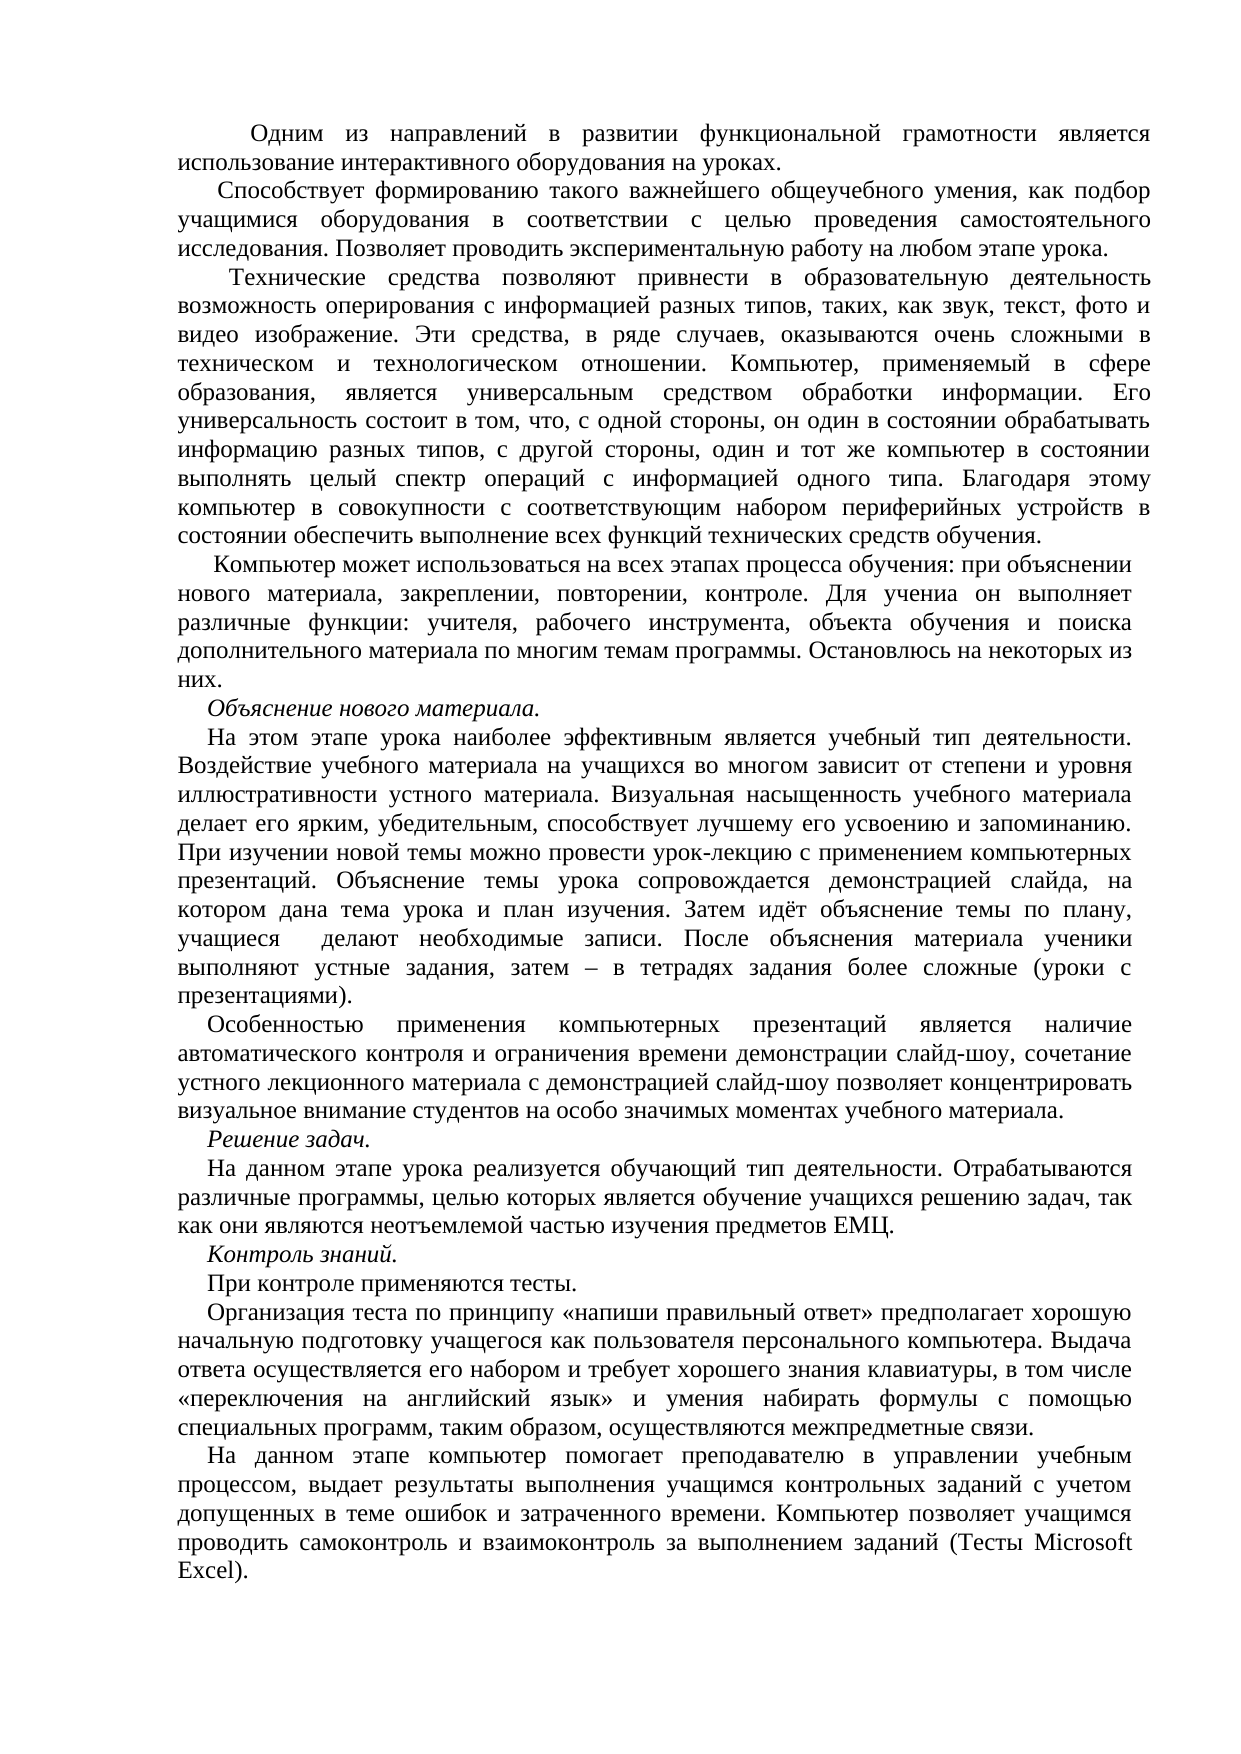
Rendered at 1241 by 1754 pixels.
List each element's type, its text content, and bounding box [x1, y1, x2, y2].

text Компьютер может использоваться на всех этапах процесса обучения: при объяснении нового материала, закреплении, повторении, контроле. Для учениа он выполняет различные функции: учителя, рабочего инструмента, объекта обучения и поиска дополнительного материала по многим темам программы. Остановлюсь на некоторых из них. [177, 549, 1133, 693]
text При контроле применяются тесты. [177, 1268, 1133, 1297]
text На данном этапе урока реализуется обучающий тип деятельности. Отрабатываются различные программы, целью которых является обучение учащихся решению задач, так как они являются неотъемлемой частью изучения предметов ЕМЦ. [177, 1153, 1133, 1239]
text На данном этапе компьютер помогает преподавателю в управлении учебным процессом, выдает результаты выполнения учащимся контрольных заданий с учетом допущенных в теме ошибок и затраченного времени. Компьютер позволяет учащимся проводить самоконтроль и взаимоконтроль за выполнением заданий (Тесты Microsoft Excel). [177, 1441, 1133, 1584]
text Одним из направлений в развитии функциональной грамотности является использование интерактивного оборудования на уроках. [177, 118, 1152, 176]
text Особенностью применения компьютерных презентаций является наличие автоматического контроля и ограничения времени демонстрации слайд-шоу, сочетание устного лекционного материала с демонстрацией слайд-шоу позволяет концентрировать визуальное внимание студентов на особо значимых моментах учебного материала. [177, 1009, 1133, 1124]
text Технические средства позволяют привнести в образовательную деятельность возможность оперирования с информацией разных типов, таких, как звук, текст, фото и видео изображение. Эти средства, в ряде случаев, оказываются очень сложными в техническом и технологическом отношении. Компьютер, применяемый в сфере образования, является универсальным средством обработки информации. Его универсальность состоит в том, что, с одной стороны, он один в состоянии обрабатывать информацию разных типов, с другой стороны, один и тот же компьютер в состоянии выполнять целый спектр операций с информацией одного типа. Благодаря этому компьютер в совокупности с соответствующим набором периферийных устройств в состоянии обеспечить выполнение всех функций технических средств обучения. [177, 262, 1152, 549]
text На этом этапе урока наиболее эффективным является учебный тип деятельности. Воздействие учебного материала на учащихся во многом зависит от степени и уровня иллюстративности устного материала. Визуальная насыщенность учебного материала делает его ярким, убедительным, способствует лучшему его усвоению и запоминанию. При изучении новой темы можно провести урок-лекцию с применением компьютерных презентаций. Объяснение темы урока сопровождается демонстрацией слайда, на котором дана тема урока и план изучения. Затем идёт объяснение темы по плану, учащиеся делают необходимые записи. После объяснения материала ученики выполняют устные задания, затем – в тетрадях задания более сложные (уроки с презентациями). [177, 722, 1133, 1009]
text Объяснение нового материала. [177, 693, 1133, 722]
text Решение задач. [177, 1124, 1133, 1153]
text Организация теста по принципу «напиши правильный ответ» предполагает хорошую начальную подготовку учащегося как пользователя персонального компьютера. Выдача ответа осуществляется его набором и требует хорошего знания клавиатуры, в том числе «переключения на английский язык» и умения набирать формулы с помощью специальных программ, таким образом, осуществляются межпредметные связи. [177, 1297, 1133, 1441]
text Способствует формированию такого важнейшего общеучебного умения, как подбор учащимися оборудования в соответствии с целью проведения самостоятельного исследования. Позволяет проводить экспериментальную работу на любом этапе урока. [177, 176, 1152, 262]
text Контроль знаний. [177, 1239, 1133, 1268]
